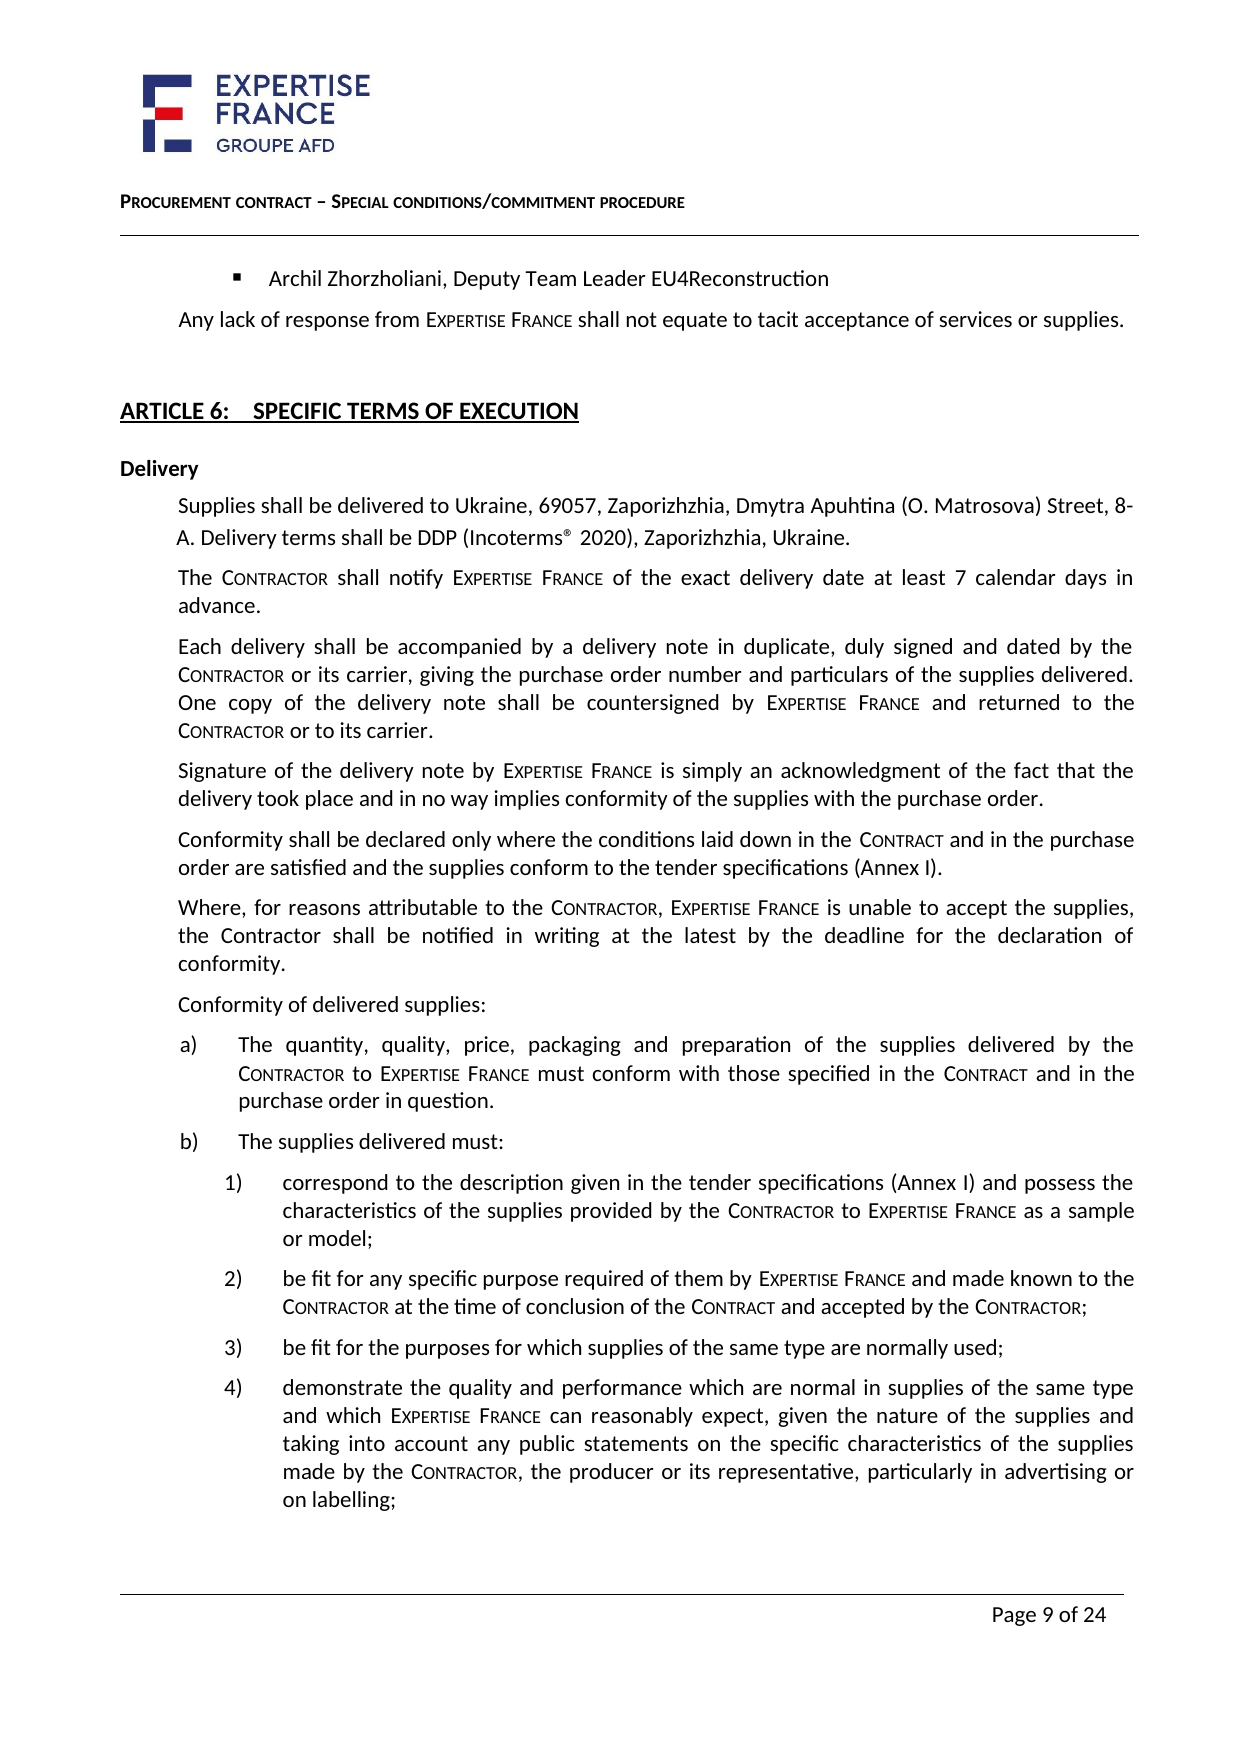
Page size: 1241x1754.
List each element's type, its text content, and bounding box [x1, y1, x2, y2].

text Conformity shall be declared only where the conditions laid down in the Contract and in the purchase order are satisfied and the supplies conform to the tender specifications (Annex I). [178, 825, 1135, 881]
subtitle Delivery [120, 451, 1135, 482]
text 4) demonstrate the quality and performance which are normal in supplies of the same type and which Expertise France can reasonably expect, given the nature of the supplies and taking into account any public statements on the specific characteristics of the supplies made by the Contractor, the producer or its representative, particularly in advertising or on labelling; [224, 1373, 1135, 1513]
text b) The supplies delivered must: [179, 1127, 1135, 1155]
text Conformity of delivered supplies: [178, 990, 1135, 1018]
text 3) be fit for the purposes for which supplies of the same type are normally used; [224, 1333, 1135, 1361]
text The Contractor shall notify Expertise France of the exact delivery date at least 7 calendar days in advance. [178, 563, 1135, 619]
text Signature of the delivery note by Expertise France is simply an acknowledgment of the fact that the delivery took place and in no way implies conformity of the supplies with the purchase order. [178, 756, 1135, 812]
text Where, for reasons attributable to the Contractor, Expertise France is unable to accept the supplies, the Contractor shall be notified in writing at the latest by the deadline for the declaration of conformity. [178, 893, 1135, 978]
text 2) be fit for any specific purpose required of them by Expertise France and made known to the Contractor at the time of conclusion of the Contract and accepted by the Contractor; [224, 1264, 1135, 1320]
text Supplies shall be delivered to Ukraine, 69057, Zaporizhzhia, Dmytra Apuhtina (O. Matrosova) Street, 8-A. Delivery terms shall be DDP (Incoterms® 2020), Zaporizhzhia, Ukraine. [176, 488, 1135, 551]
text Each delivery shall be accompanied by a delivery note in duplicate, duly signed and dated by the Contractor or its carrier, giving the purchase order number and particulars of the supplies delivered. One copy of the delivery note shall be countersigned by Expertise France and returned to the Contractor or to its carrier. [178, 632, 1135, 744]
list Any lack of response from Expertise France shall not equate to tacit acceptance of services or supplies. [178, 305, 1135, 333]
list Specific terms of execution [120, 395, 1135, 426]
text 1) correspond to the description given in the tender specifications (Annex I) and possess the characteristics of the supplies provided by the Contractor to Expertise France as a sample or model; [224, 1168, 1135, 1252]
picture [120, 41, 397, 183]
list Archil Zhorzholiani, Deputy Team Leader EU4Reconstruction [231, 261, 1135, 292]
text a) The quantity, quality, price, packaging and preparation of the supplies delivered by the Contractor to Expertise France must conform with those specified in the Contract and in the purchase order in question. [179, 1031, 1135, 1115]
